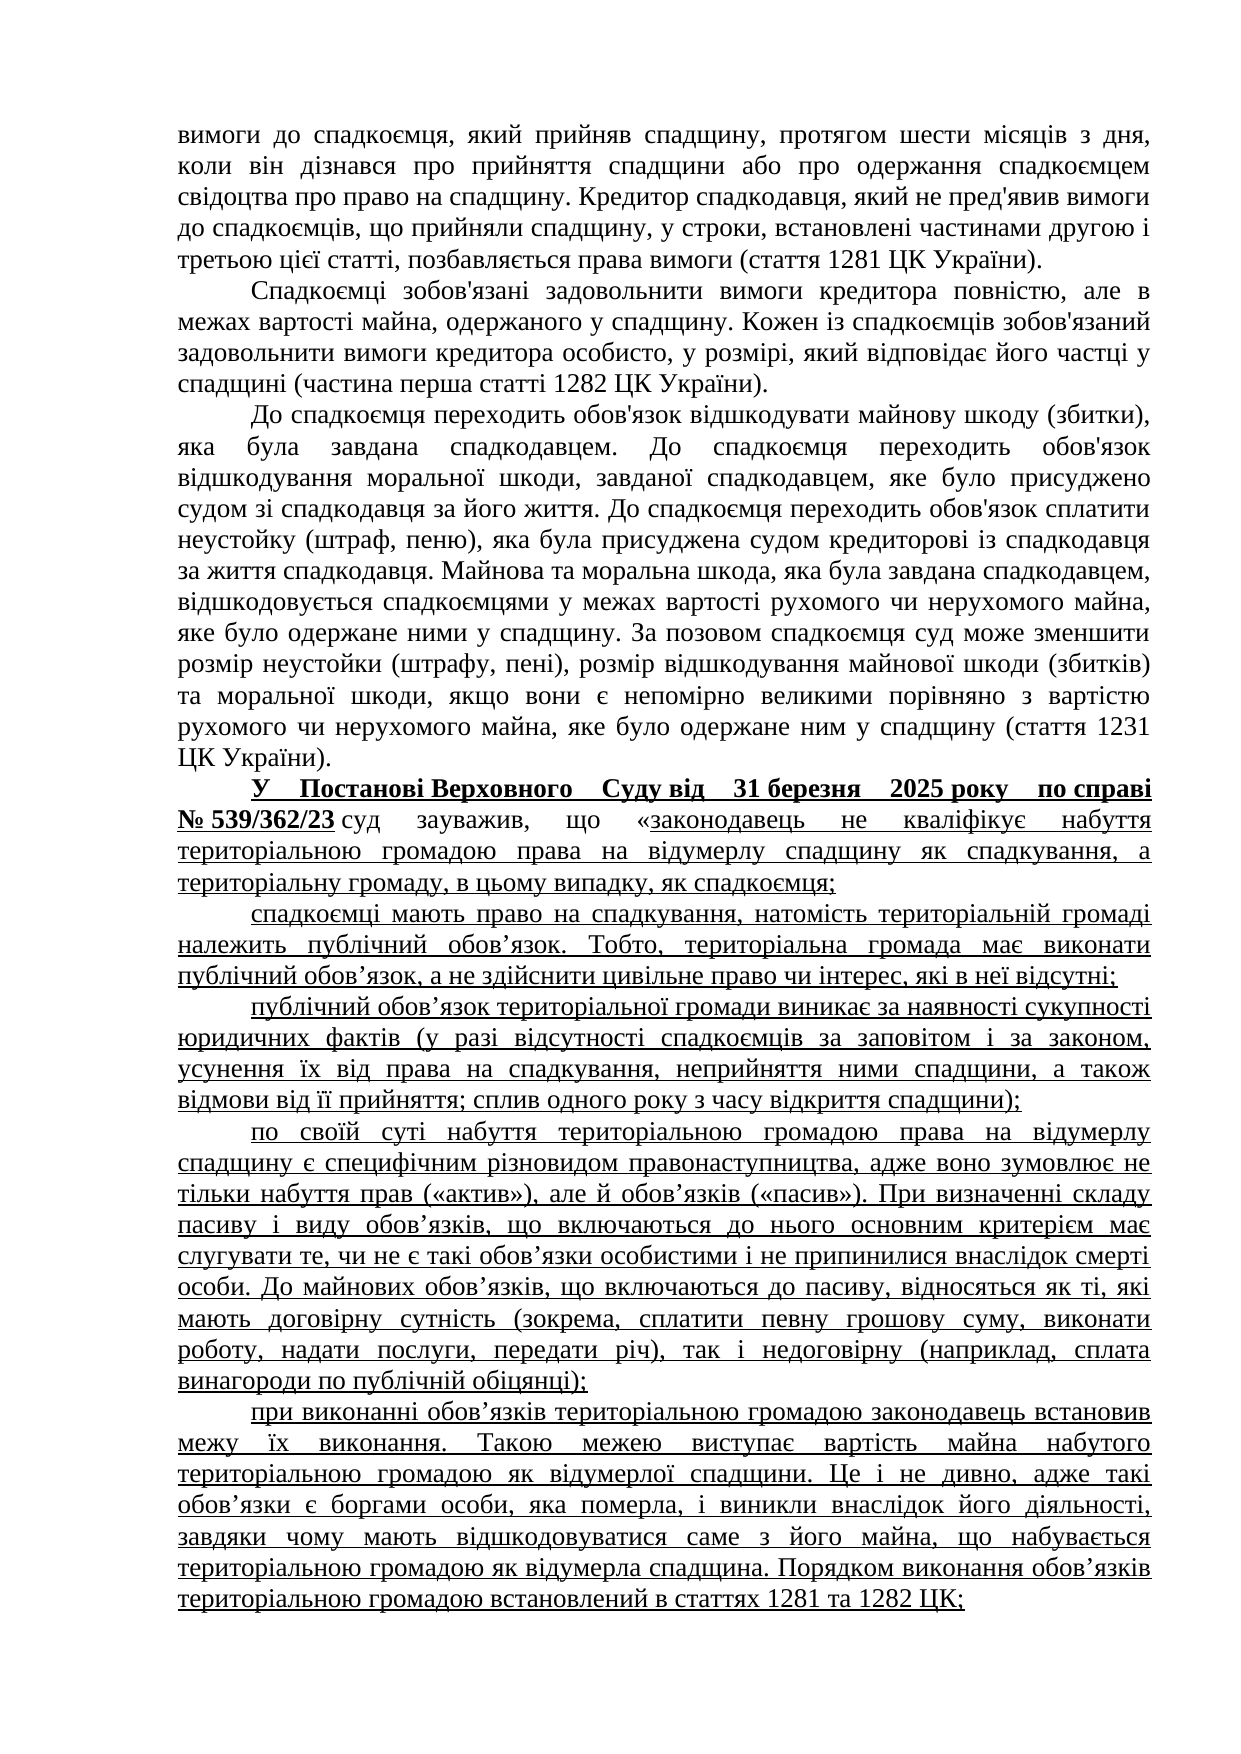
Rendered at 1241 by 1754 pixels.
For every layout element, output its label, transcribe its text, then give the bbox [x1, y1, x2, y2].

text при виконанні обов’язків територіальною громадою законодавець встановив межу їх виконання. Такою межею виступає вартість майна набутого територіальною громадою як відумерлої спадщини. Це і не дивно, адже такі обов’язки є боргами особи, яка померла, і виникли внаслідок його діяльності, завдяки чому мають відшкодовуватися саме з його майна, що набувається територіальною громадою як відумерла спадщина. Порядком виконання обов’язків територіальною громадою встановлений в статтях 1281 та 1282 ЦК; [177, 1395, 1152, 1453]
text по своїй суті набуття територіальною громадою права на відумерлу спадщину є специфічним різновидом правонаступництва, адже воно зумовлює не тільки набуття прав («актив»), але й обов’язків («пасив»). При визначенні складу пасиву і виду обов’язків, що включаються до нього основним критерієм має слугувати те, чи не є такі обов’язки особистими і не припинилися внаслідок смерті особи. До майнових обов’язків, що включаються до пасиву, відносяться як ті, які мають договірну сутність (зокрема, сплатити певну грошову суму, виконати роботу, надати послуги, передати річ), так і недоговірну (наприклад, сплата винагороди по публічній обіцянці); [177, 1330, 1152, 1395]
text при виконанні обов’язків територіальною громадою законодавець встановив межу їх виконання. Такою межею виступає вартість майна набутого територіальною громадою як відумерлої спадщини. Це і не дивно, адже такі обов’язки є боргами особи, яка померла, і виникли внаслідок його діяльності, завдяки чому мають відшкодовуватися саме з його майна, що набувається територіальною громадою як відумерла спадщина. Порядком виконання обов’язків територіальною громадою встановлений в статтях 1281 та 1282 ЦК; [177, 1485, 1152, 1516]
text публічний обов’язок територіальної громади виникає за наявності сукупності юридичних фактів (у разі відсутності спадкоємців за заповітом і за законом, усунення їх від права на спадкування, неприйняття ними спадщини, а також відмови від її прийняття; сплив одного року з часу відкриття спадщини); [177, 990, 1152, 1115]
text У Постанові Верховного Суду від 31 березня 2025 року по справі № 539/362/23 суд зауважив, що «законодавець не кваліфікує набуття територіальною громадою права на відумерлу спадщину як спадкування, а територіальну громаду, в цьому випадку, як спадкоємця; [177, 863, 1152, 897]
text по своїй суті набуття територіальною громадою права на відумерлу спадщину є специфічним різновидом правонаступництва, адже воно зумовлює не тільки набуття прав («актив»), але й обов’язків («пасив»). При визначенні складу пасиву і виду обов’язків, що включаються до нього основним критерієм має слугувати те, чи не є такі обов’язки особистими і не припинилися внаслідок смерті особи. До майнових обов’язків, що включаються до пасиву, відносяться як ті, які мають договірну сутність (зокрема, сплатити певну грошову суму, виконати роботу, надати послуги, передати річ), так і недоговірну (наприклад, сплата винагороди по публічній обіцянці); [177, 1205, 1152, 1329]
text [177, 118, 1152, 274]
text спадкоємці мають право на спадкування, натомість територіальній громаді належить публічний обов’язок. Тобто, територіальна громада має виконати публічний обов’язок, а не здійснити цивільне право чи інтерес, які в неї відсутні; [177, 897, 1152, 990]
text До спадкоємця переходить обов'язок відшкодувати майнову шкоду (збитки), яка була завдана спадкодавцем. До спадкоємця переходить обов'язок відшкодування моральної шкоди, завданої спадкодавцем, яке було присуджено судом зі спадкодавця за його життя. До спадкоємця переходить обов'язок сплатити неустойку (штраф, пеню), яка була присуджена судом кредиторові із спадкодавця за життя спадкодавця. Майнова та моральна шкода, яка була завдана спадкодавцем, відшкодовується спадкоємцями у межах вартості рухомого чи нерухомого майна, яке було одержане ними у спадщину. За позовом спадкоємця суд може зменшити розмір неустойки (штрафу, пені), розмір відшкодування майнової шкоди (збитків) та моральної шкоди, якщо вони є непомірно великими порівняно з вартістю рухомого чи нерухомого майна, яке було одержане ним у спадщину (стаття 1231 ЦК України). [177, 398, 1152, 772]
text при виконанні обов’язків територіальною громадою законодавець встановив межу їх виконання. Такою межею виступає вартість майна набутого територіальною громадою як відумерлої спадщини. Це і не дивно, адже такі обов’язки є боргами особи, яка померла, і виникли внаслідок його діяльності, завдяки чому мають відшкодовуватися саме з його майна, що набувається територіальною громадою як відумерла спадщина. Порядком виконання обов’язків територіальною громадою встановлений в статтях 1281 та 1282 ЦК; [177, 1579, 1152, 1613]
text Спадкоємці зобов'язані задовольнити вимоги кредитора повністю, але в межах вартості майна, одержаного у спадщину. Кожен із спадкоємців зобов'язаний задовольнити вимоги кредитора особисто, у розмірі, який відповідає його частці у спадщині (частина перша статті 1282 ЦК України). [177, 274, 1152, 398]
text У Постанові Верховного Суду від 31 березня 2025 року по справі № 539/362/23 суд зауважив, що «законодавець не кваліфікує набуття територіальною громадою права на відумерлу спадщину як спадкування, а територіальну громаду, в цьому випадку, як спадкоємця; [177, 772, 1152, 862]
text при виконанні обов’язків територіальною громадою законодавець встановив межу їх виконання. Такою межею виступає вартість майна набутого територіальною громадою як відумерлої спадщини. Це і не дивно, адже такі обов’язки є боргами особи, яка померла, і виникли внаслідок його діяльності, завдяки чому мають відшкодовуватися саме з його майна, що набувається територіальною громадою як відумерла спадщина. Порядком виконання обов’язків територіальною громадою встановлений в статтях 1281 та 1282 ЦК; [177, 1517, 1152, 1578]
text по своїй суті набуття територіальною громадою права на відумерлу спадщину є специфічним різновидом правонаступництва, адже воно зумовлює не тільки набуття прав («актив»), але й обов’язків («пасив»). При визначенні складу пасиву і виду обов’язків, що включаються до нього основним критерієм має слугувати те, чи не є такі обов’язки особистими і не припинилися внаслідок смерті особи. До майнових обов’язків, що включаються до пасиву, відносяться як ті, які мають договірну сутність (зокрема, сплатити певну грошову суму, виконати роботу, надати послуги, передати річ), так і недоговірну (наприклад, сплата винагороди по публічній обіцянці); [177, 1115, 1152, 1173]
